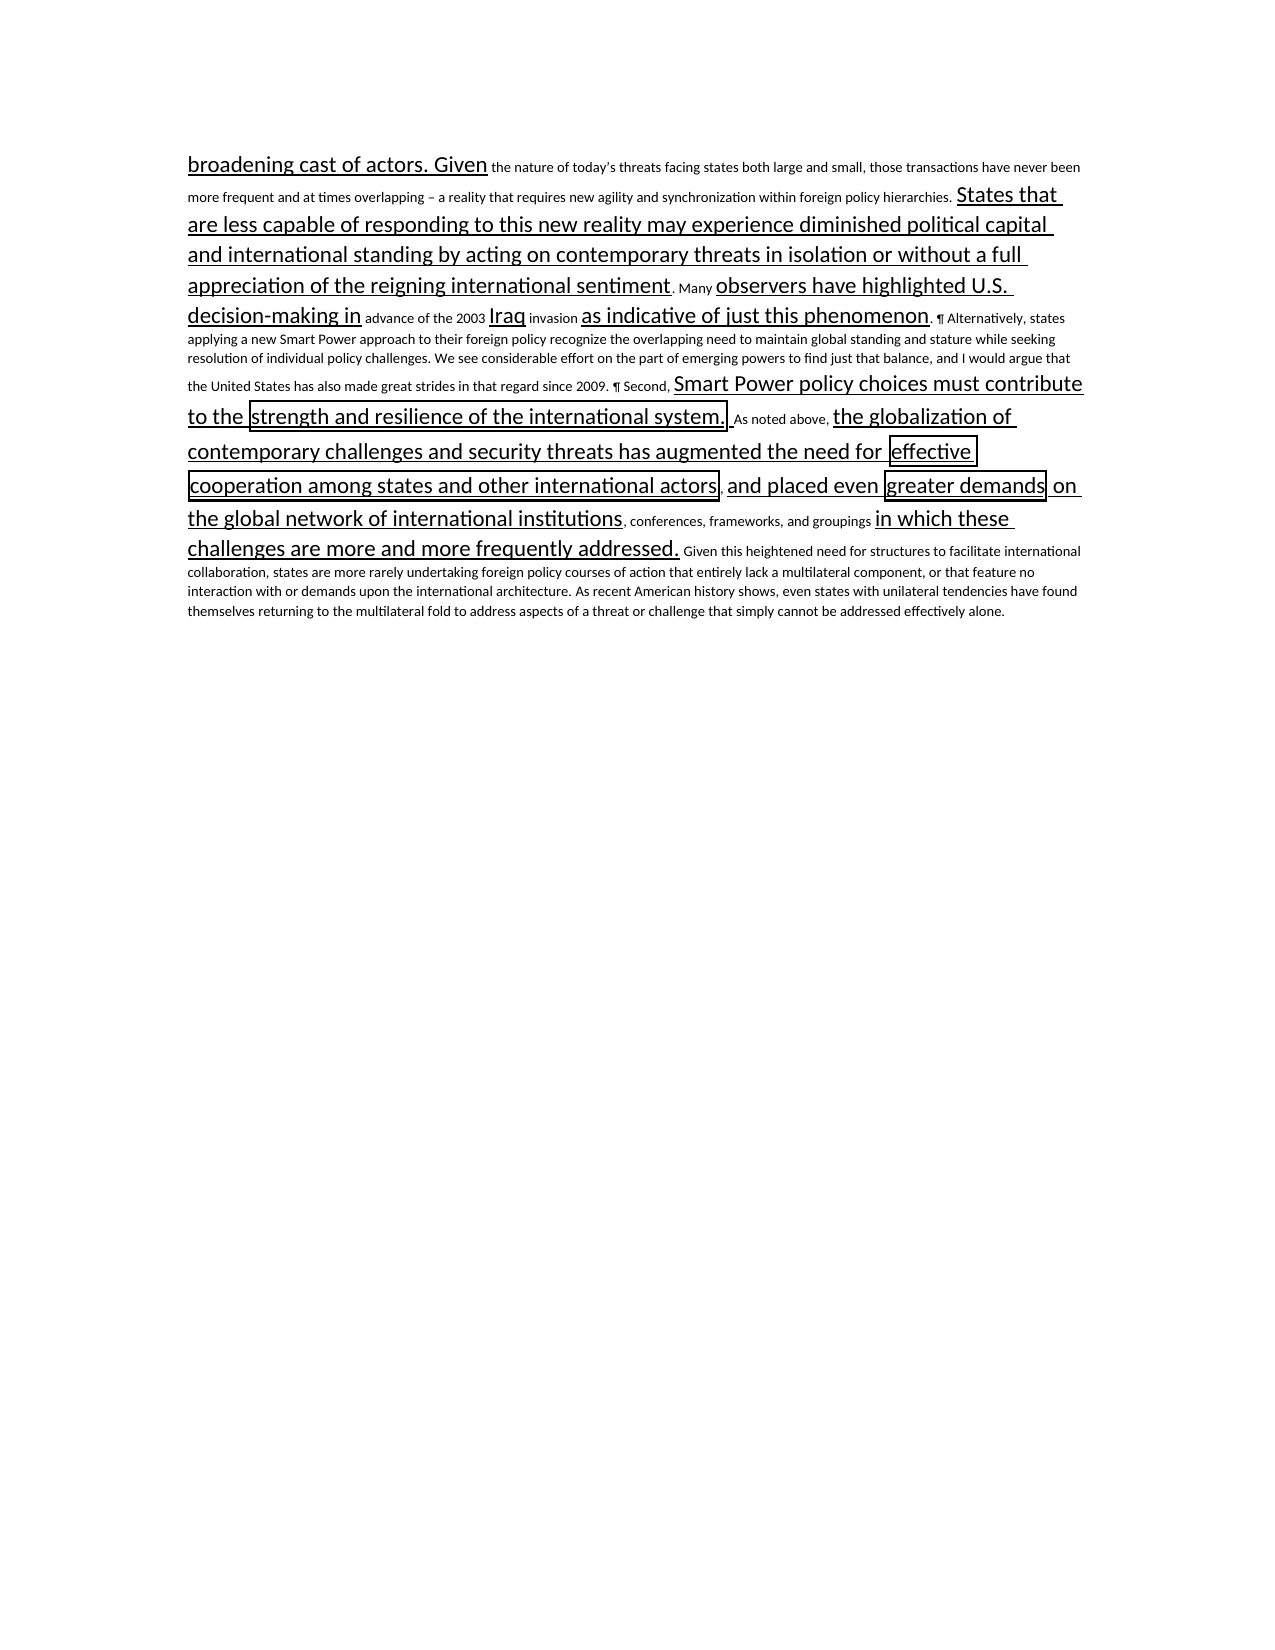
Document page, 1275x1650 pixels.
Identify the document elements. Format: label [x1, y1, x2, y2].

text [187, 150, 1087, 619]
